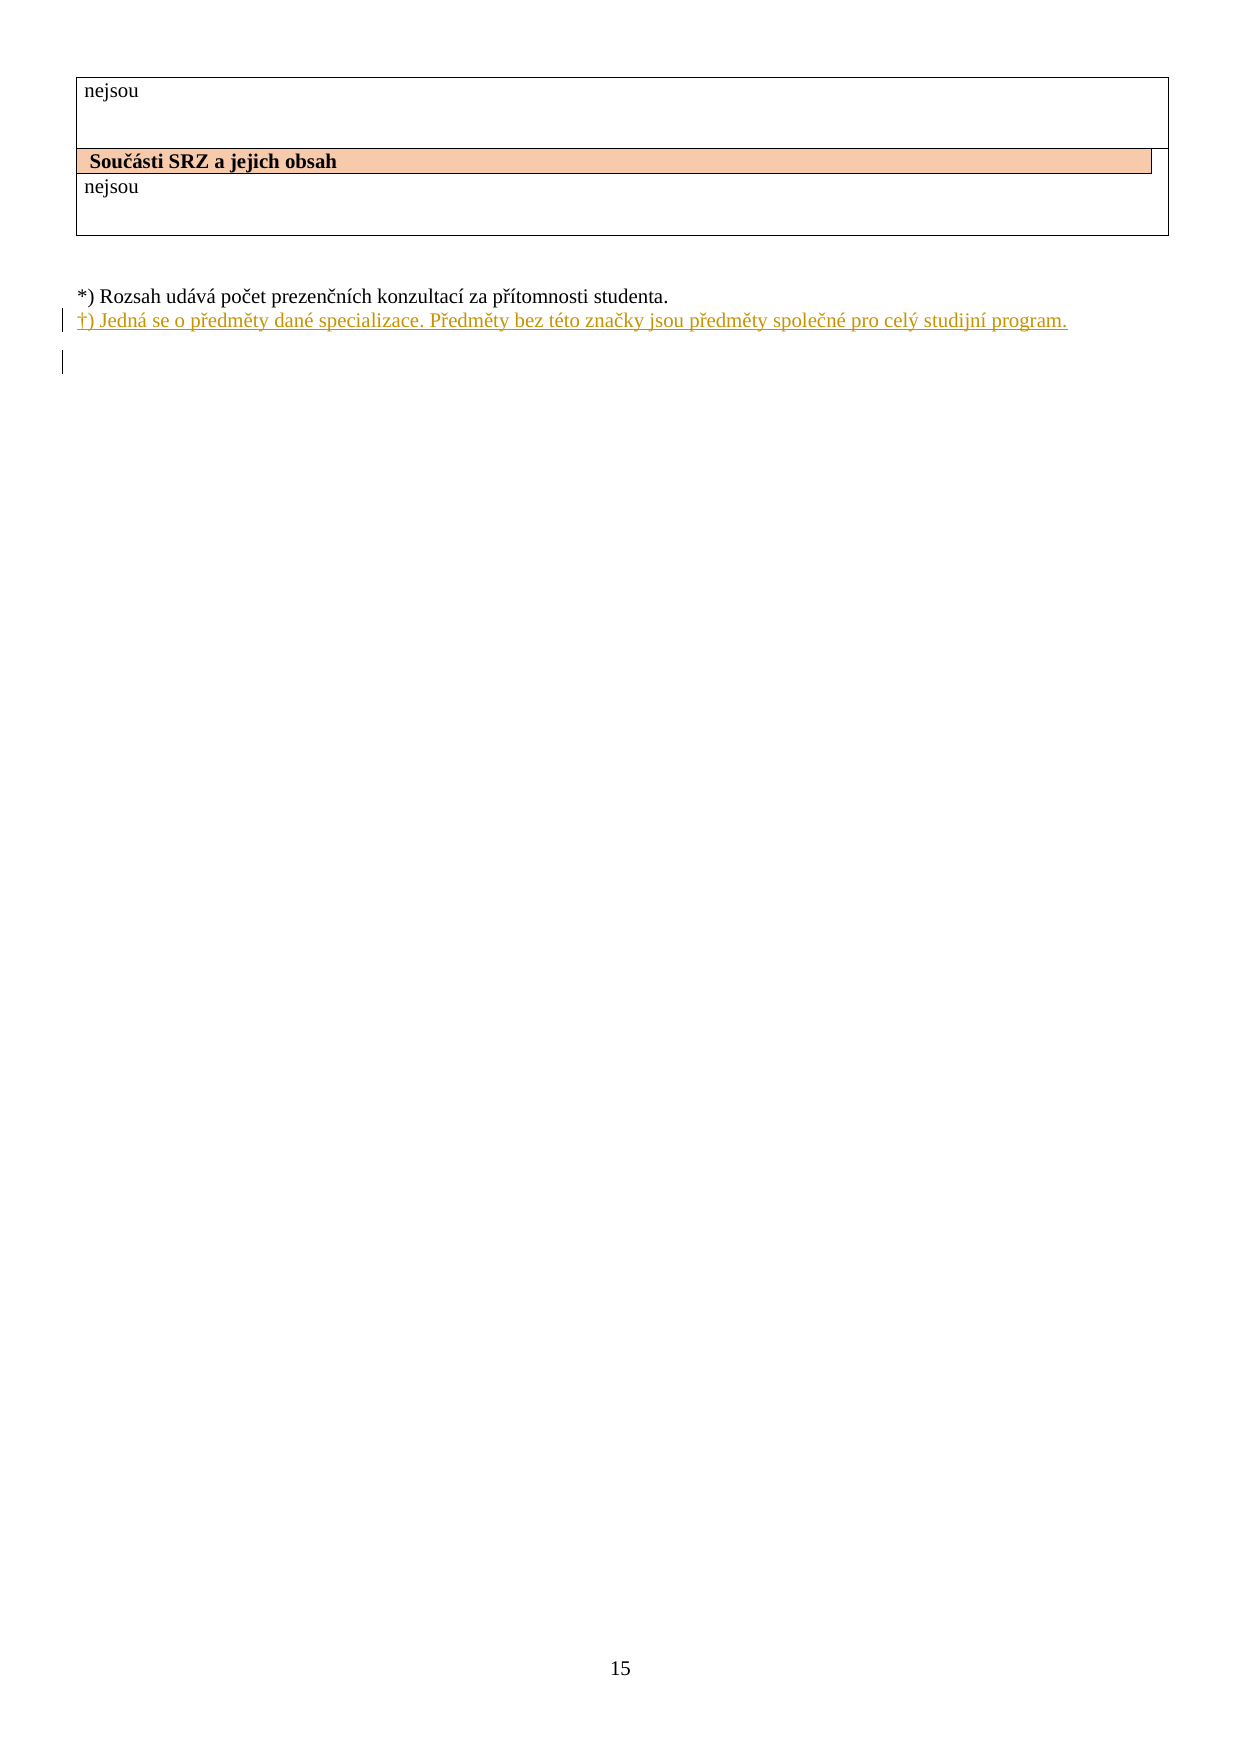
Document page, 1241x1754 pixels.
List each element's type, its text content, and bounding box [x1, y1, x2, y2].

text *) Rozsah udává počet prezenčních konzultací za přítomnosti studenta. [77, 284, 1163, 308]
table_cell nejsou [77, 78, 1168, 148]
table_cell nejsou [77, 173, 1168, 234]
table_cell Součásti SRZ a jejich obsah [77, 149, 1151, 173]
table_cell [1152, 149, 1168, 173]
